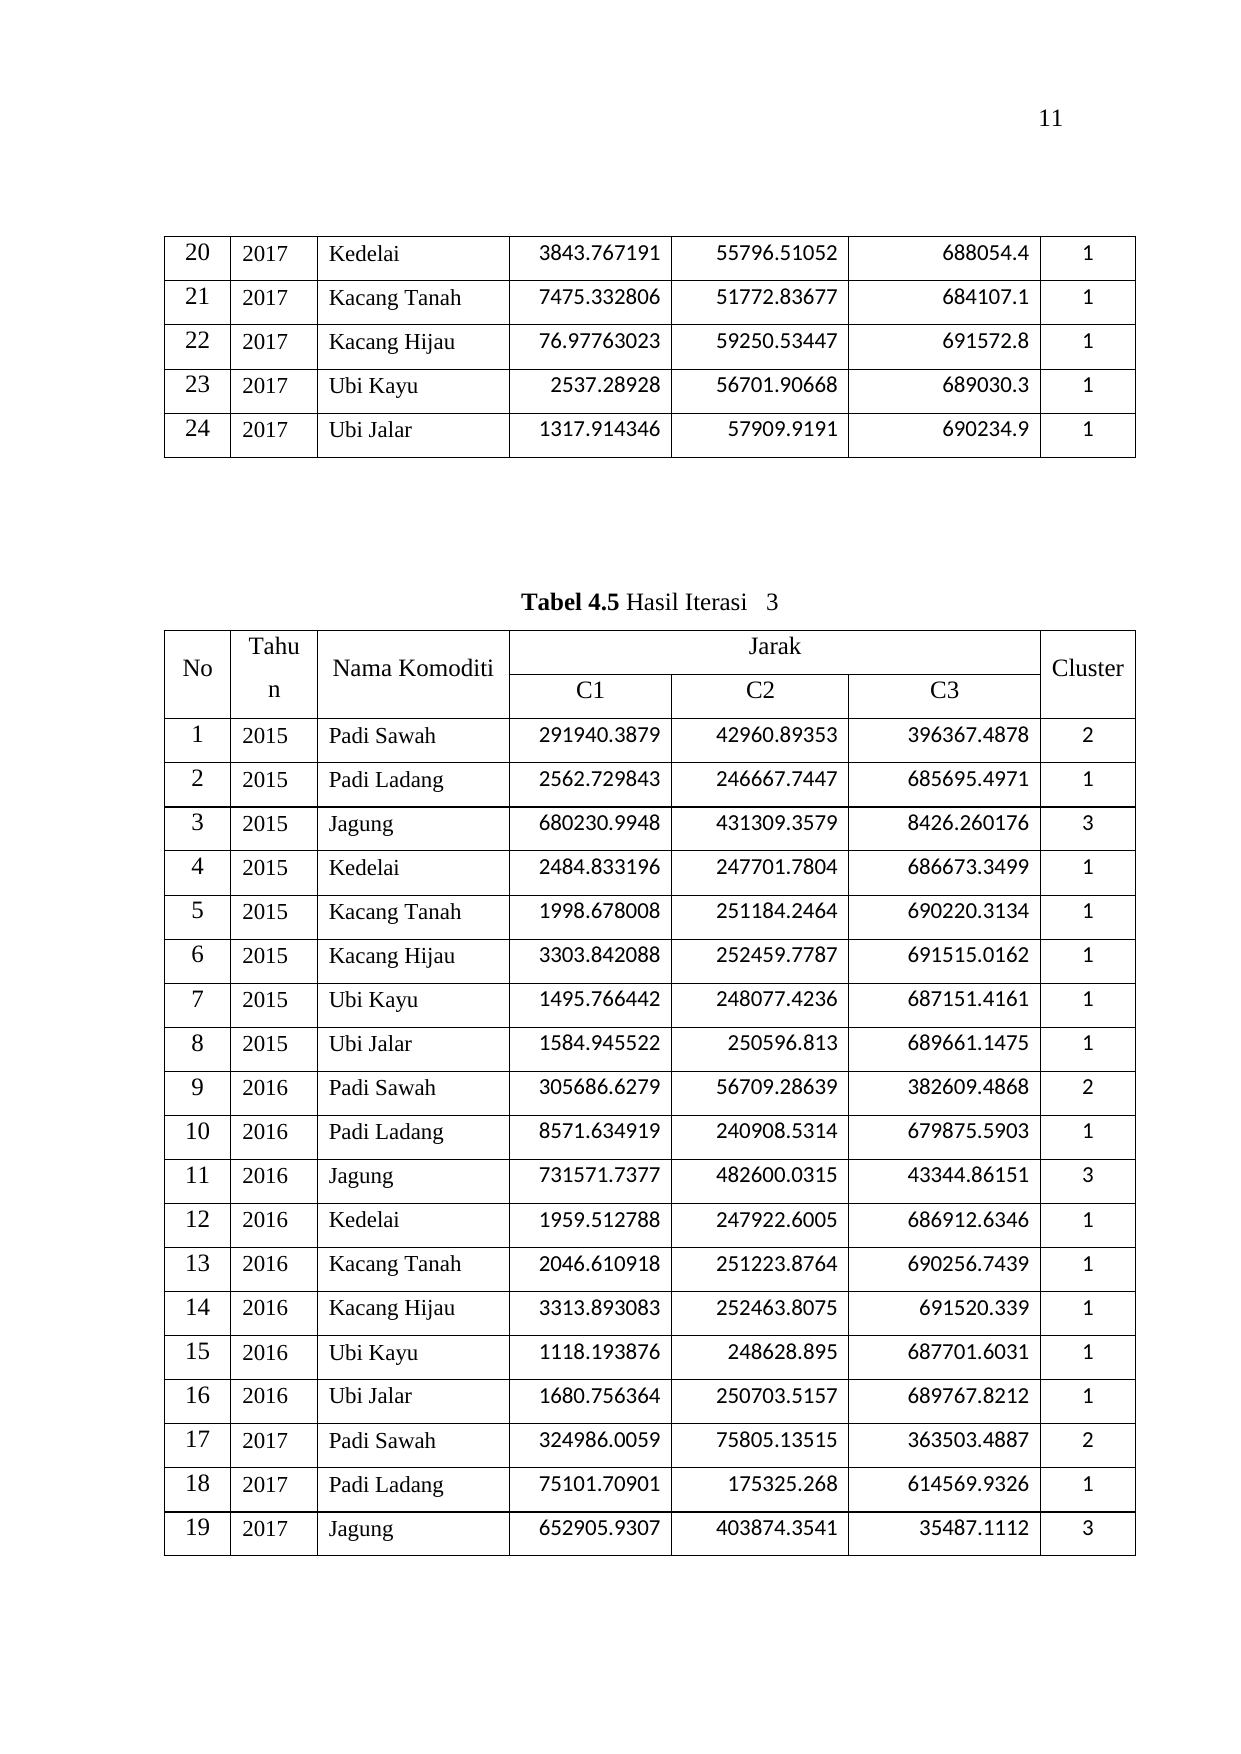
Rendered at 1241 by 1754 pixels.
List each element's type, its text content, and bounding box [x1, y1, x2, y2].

table_cell 324986.0059 [510, 1424, 671, 1467]
table_cell 248077.4236 [672, 984, 848, 1027]
table_cell Kedelai [318, 237, 509, 280]
table_cell 431309.3579 [672, 808, 848, 850]
table_cell Kacang Hijau [318, 1292, 509, 1335]
table_cell 690220.3134 [849, 896, 1040, 938]
table_cell 1495.766442 [510, 984, 671, 1027]
table_cell 363503.4887 [849, 1424, 1040, 1467]
table_cell 686673.3499 [849, 851, 1040, 894]
table_cell 2016 [231, 1116, 317, 1159]
table_cell 1 [1041, 940, 1135, 983]
table_cell 2537.28928 [510, 370, 671, 412]
table_cell 1 [1041, 370, 1135, 412]
table_header Nama Komoditi [318, 631, 509, 718]
table_cell 2562.729843 [510, 763, 671, 806]
table_cell 21 [165, 281, 230, 324]
table_cell Jagung [318, 1513, 509, 1555]
table_cell 1959.512788 [510, 1204, 671, 1247]
table_cell 1 [1041, 1028, 1135, 1071]
table_cell 247922.6005 [672, 1204, 848, 1247]
table_cell 305686.6279 [510, 1072, 671, 1115]
table_cell 1 [1041, 1204, 1135, 1247]
table_cell Kacang Hijau [318, 325, 509, 368]
table_cell 56709.28639 [672, 1072, 848, 1115]
table_cell 2015 [231, 1028, 317, 1071]
table_cell 1 [1041, 763, 1135, 806]
table_cell 1118.193876 [510, 1336, 671, 1379]
table_cell Padi Sawah [318, 1072, 509, 1115]
table_cell Kacang Hijau [318, 940, 509, 983]
table_cell 55796.51052 [672, 237, 848, 280]
table_cell 42960.89353 [672, 719, 848, 762]
table_cell Jagung [318, 808, 509, 850]
table_cell 2017 [231, 370, 317, 412]
table_cell 2 [1041, 1424, 1135, 1467]
table_cell 1680.756364 [510, 1380, 671, 1423]
table_cell 2015 [231, 984, 317, 1027]
table_cell 403874.3541 [672, 1513, 848, 1555]
table_cell 688054.4 [849, 237, 1040, 280]
table_cell C3 [849, 675, 1040, 718]
table_cell 2017 [231, 414, 317, 457]
table_cell Kacang Tanah [318, 281, 509, 324]
table_cell 1 [165, 719, 230, 762]
table_cell 252459.7787 [672, 940, 848, 983]
table_header Jarak [510, 631, 1040, 674]
table_cell 2017 [231, 281, 317, 324]
table_header No [165, 631, 230, 718]
table_cell 1 [1041, 984, 1135, 1027]
table_cell 175325.268 [672, 1468, 848, 1511]
table_cell 2017 [231, 1468, 317, 1511]
table_cell 2016 [231, 1072, 317, 1115]
table_cell 248628.895 [672, 1336, 848, 1379]
table_cell 2017 [231, 325, 317, 368]
table_cell 690234.9 [849, 414, 1040, 457]
table_cell C1 [510, 675, 671, 718]
table_cell 691515.0162 [849, 940, 1040, 983]
table_cell 2016 [231, 1160, 317, 1203]
table_cell Kedelai [318, 851, 509, 894]
table_cell Kacang Tanah [318, 896, 509, 938]
table_cell 679875.5903 [849, 1116, 1040, 1159]
table_cell 250596.813 [672, 1028, 848, 1071]
table_cell 614569.9326 [849, 1468, 1040, 1511]
table_cell 1 [1041, 1336, 1135, 1379]
table_cell 252463.8075 [672, 1292, 848, 1335]
table_cell 12 [165, 1204, 230, 1247]
table_cell 247701.7804 [672, 851, 848, 894]
table_cell 51772.83677 [672, 281, 848, 324]
table_cell 691572.8 [849, 325, 1040, 368]
table_cell 4 [165, 851, 230, 894]
table_cell 15 [165, 1336, 230, 1379]
table_cell 16 [165, 1380, 230, 1423]
table_cell 689030.3 [849, 370, 1040, 412]
table_cell 19 [165, 1513, 230, 1555]
table_cell 5 [165, 896, 230, 938]
table_cell Kacang Tanah [318, 1248, 509, 1291]
table_cell 13 [165, 1248, 230, 1291]
table_cell 250703.5157 [672, 1380, 848, 1423]
table_cell 680230.9948 [510, 808, 671, 850]
table_cell 1 [1041, 1468, 1135, 1511]
table_cell 8571.634919 [510, 1116, 671, 1159]
table_cell 2484.833196 [510, 851, 671, 894]
table_cell 3 [1041, 808, 1135, 850]
table_cell Ubi Kayu [318, 370, 509, 412]
table_cell 687701.6031 [849, 1336, 1040, 1379]
table_cell 1317.914346 [510, 414, 671, 457]
table_cell 75101.70901 [510, 1468, 671, 1511]
table_cell 8426.260176 [849, 808, 1040, 850]
table_cell 2017 [231, 237, 317, 280]
table_cell 246667.7447 [672, 763, 848, 806]
table_cell 35487.1112 [849, 1513, 1040, 1555]
table_cell 2016 [231, 1336, 317, 1379]
table_cell 3313.893083 [510, 1292, 671, 1335]
table_cell 2017 [231, 1513, 317, 1555]
table_cell 291940.3879 [510, 719, 671, 762]
table_cell 689767.8212 [849, 1380, 1040, 1423]
table_cell 76.97763023 [510, 325, 671, 368]
table_cell Ubi Jalar [318, 414, 509, 457]
table_cell 2017 [231, 1424, 317, 1467]
table_cell Ubi Jalar [318, 1380, 509, 1423]
table_cell 2 [165, 763, 230, 806]
table_cell 43344.86151 [849, 1160, 1040, 1203]
table_cell 9 [165, 1072, 230, 1115]
table_cell 251184.2464 [672, 896, 848, 938]
table_cell Ubi Kayu [318, 1336, 509, 1379]
table_cell 7 [165, 984, 230, 1027]
table_cell 686912.6346 [849, 1204, 1040, 1247]
table_cell Kedelai [318, 1204, 509, 1247]
table_cell 731571.7377 [510, 1160, 671, 1203]
table_cell 2 [1041, 1072, 1135, 1115]
table_cell 251223.8764 [672, 1248, 848, 1291]
table_cell 6 [165, 940, 230, 983]
table_cell 14 [165, 1292, 230, 1335]
table_cell 1 [1041, 325, 1135, 368]
table_cell Padi Sawah [318, 719, 509, 762]
table_cell 18 [165, 1468, 230, 1511]
table_cell 3843.767191 [510, 237, 671, 280]
table_cell 690256.7439 [849, 1248, 1040, 1291]
table_cell 3 [165, 808, 230, 850]
table_cell 59250.53447 [672, 325, 848, 368]
table_cell 687151.4161 [849, 984, 1040, 1027]
table_cell 2015 [231, 940, 317, 983]
table_cell 75805.13515 [672, 1424, 848, 1467]
table_cell Padi Ladang [318, 763, 509, 806]
table_cell Jagung [318, 1160, 509, 1203]
table_cell 3 [1041, 1513, 1135, 1555]
table_cell 24 [165, 414, 230, 457]
table_cell 1584.945522 [510, 1028, 671, 1071]
table_cell 57909.9191 [672, 414, 848, 457]
table_cell 1 [1041, 1292, 1135, 1335]
table_header Tahun [231, 631, 317, 718]
table_cell 7475.332806 [510, 281, 671, 324]
table_cell 1 [1041, 896, 1135, 938]
table_cell 684107.1 [849, 281, 1040, 324]
table_cell Padi Ladang [318, 1468, 509, 1511]
table_cell 396367.4878 [849, 719, 1040, 762]
table_cell 11 [165, 1160, 230, 1203]
table_cell 2016 [231, 1292, 317, 1335]
table_cell Padi Sawah [318, 1424, 509, 1467]
table_cell 2046.610918 [510, 1248, 671, 1291]
table_cell 2 [1041, 719, 1135, 762]
table_cell 2015 [231, 851, 317, 894]
table_cell 8 [165, 1028, 230, 1071]
text Tabel 4.5 Hasil Iterasi 3 [236, 587, 1063, 616]
table_cell 1 [1041, 281, 1135, 324]
table_cell Ubi Jalar [318, 1028, 509, 1071]
table_cell C2 [672, 675, 848, 718]
table_header Cluster [1041, 631, 1135, 718]
table_cell 685695.4971 [849, 763, 1040, 806]
table_cell 1 [1041, 1248, 1135, 1291]
table_cell 2016 [231, 1204, 317, 1247]
table_cell 3 [1041, 1160, 1135, 1203]
table_cell 56701.90668 [672, 370, 848, 412]
table_cell 240908.5314 [672, 1116, 848, 1159]
table_cell 17 [165, 1424, 230, 1467]
table_cell 20 [165, 237, 230, 280]
table_cell 2015 [231, 763, 317, 806]
table_cell Ubi Kayu [318, 984, 509, 1027]
table_cell 1 [1041, 414, 1135, 457]
table_cell 652905.9307 [510, 1513, 671, 1555]
table_cell 2015 [231, 896, 317, 938]
table_cell 2015 [231, 719, 317, 762]
table_cell Padi Ladang [318, 1116, 509, 1159]
table_cell 1 [1041, 1116, 1135, 1159]
table_cell 3303.842088 [510, 940, 671, 983]
table_cell 2016 [231, 1380, 317, 1423]
table_cell 1998.678008 [510, 896, 671, 938]
table_cell 1 [1041, 1380, 1135, 1423]
table_cell 1 [1041, 851, 1135, 894]
table_cell 10 [165, 1116, 230, 1159]
table_cell 691520.339 [849, 1292, 1040, 1335]
table_cell 23 [165, 370, 230, 412]
table_cell 22 [165, 325, 230, 368]
table_cell 1 [1041, 237, 1135, 280]
table_cell 2016 [231, 1248, 317, 1291]
table_cell 2015 [231, 808, 317, 850]
table_cell 382609.4868 [849, 1072, 1040, 1115]
table_cell 482600.0315 [672, 1160, 848, 1203]
table_cell 689661.1475 [849, 1028, 1040, 1071]
